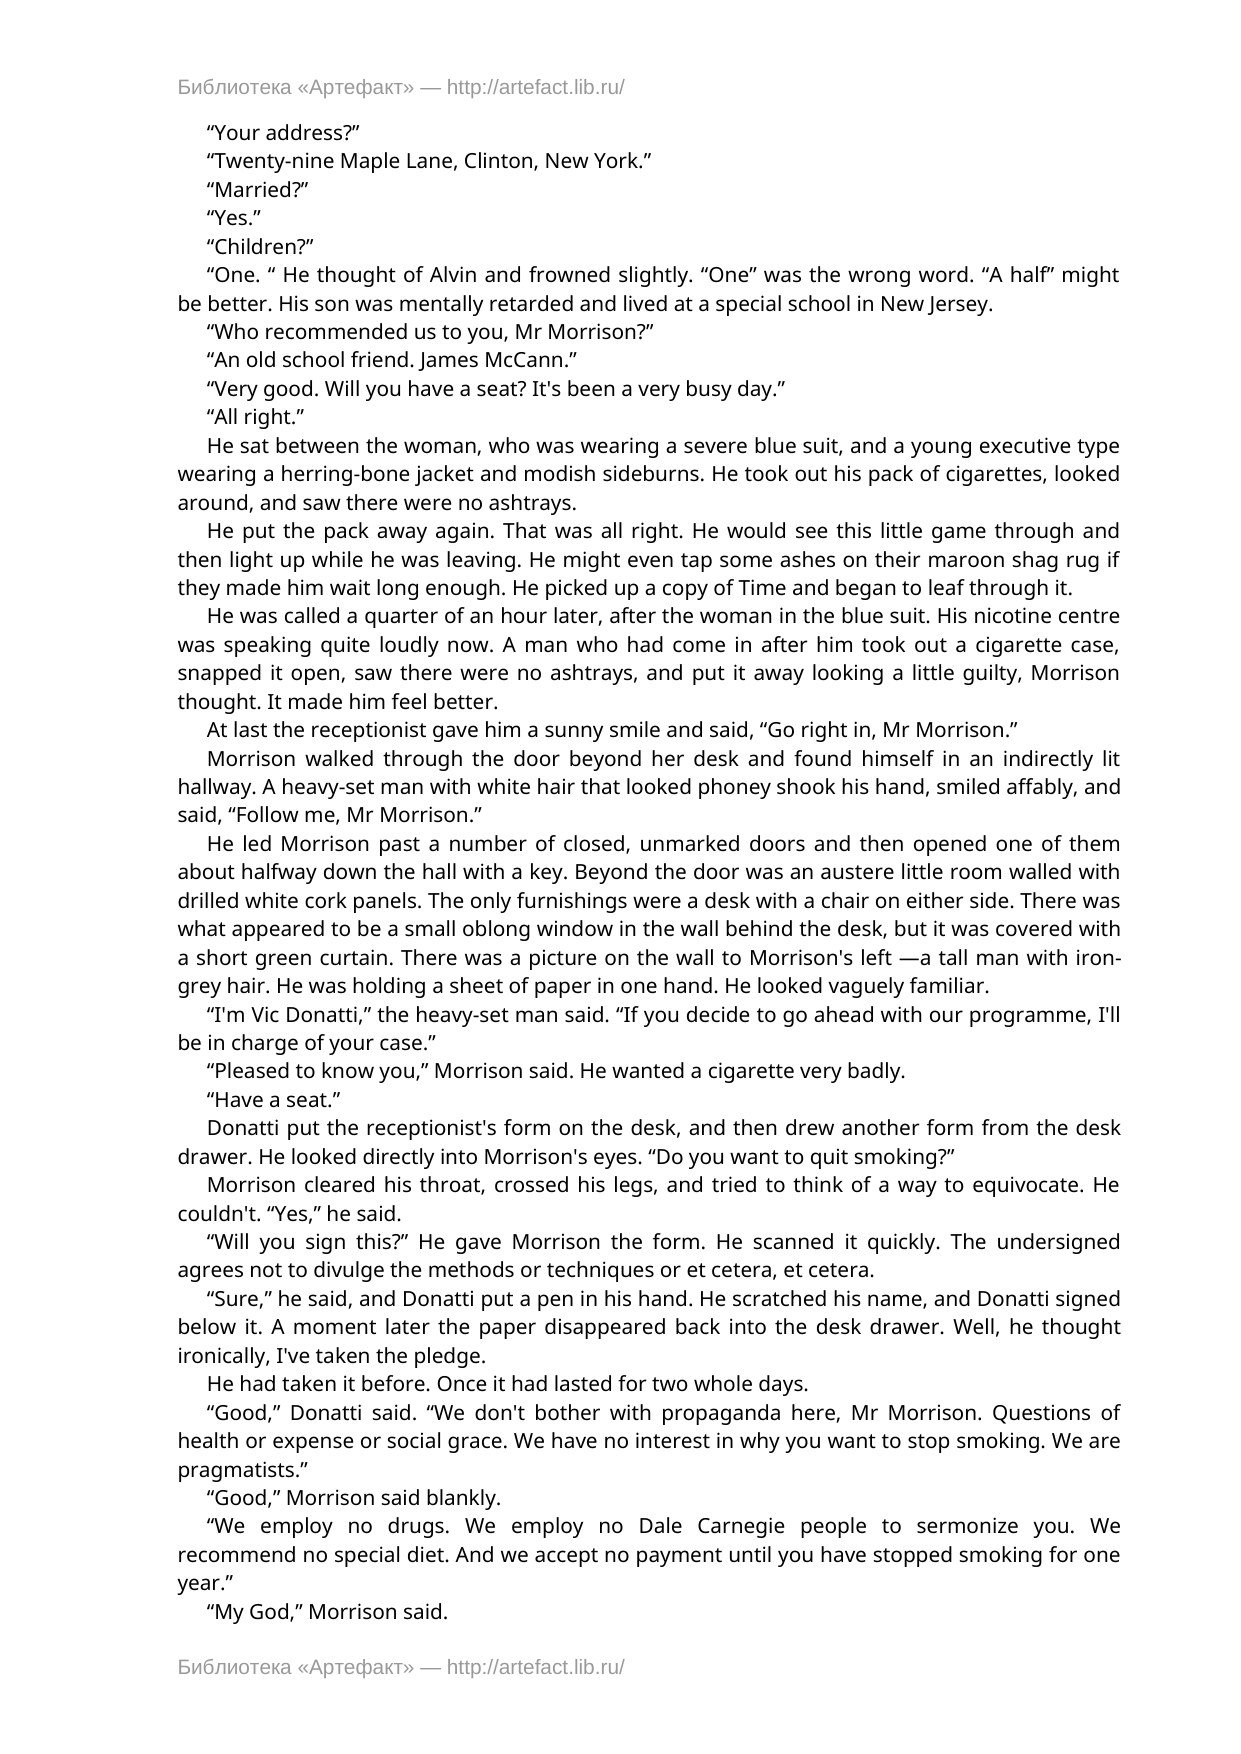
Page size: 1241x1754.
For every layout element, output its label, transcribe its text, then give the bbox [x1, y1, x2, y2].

text “Yes.” [177, 203, 1122, 232]
text “Who recommended us to you, Mr Morrison?” [177, 317, 1122, 346]
text He was called a quarter of an hour later, after the woman in the blue suit. His nicotine centre was speaking quite loudly now. A man who had come in after him took out a cigarette case, snapped it open, saw there were no ashtrays, and put it away looking a little guilty, Morrison thought. It made him feel better. [177, 602, 1122, 715]
text At last the receptionist gave him a sunny smile and said, “Go right in, Mr Morrison.” [177, 715, 1122, 744]
text He put the pack away again. That was all right. He would see this little game through and then light up while he was leaving. He might even tap some ashes on their maroon shag rug if they made him wait long enough. He picked up a copy of Time and began to leaf through it. [177, 516, 1122, 602]
text “Pleased to know you,” Morrison said. He wanted a cigarette very badly. [177, 1057, 1122, 1085]
text “Twenty-nine Maple Lane, Clinton, New York.” [177, 147, 1122, 175]
text “Will you sign this?” He gave Morrison the form. He scanned it quickly. The undersigned agrees not to divulge the methods or techniques or et cetera, et cetera. [177, 1227, 1122, 1284]
text He led Morrison past a number of closed, unmarked doors and then opened one of them about halfway down the hall with a key. Beyond the door was an austere little room walled with drilled white cork panels. The only furnishings were a desk with a chair on either side. There was what appeared to be a small oblong window in the wall behind the desk, but it was covered with a short green curtain. There was a picture on the wall to Morrison's left —a tall man with iron-grey hair. He was holding a sheet of paper in one hand. He looked vaguely familiar. [177, 829, 1122, 1000]
text “All right.” [177, 402, 1122, 431]
text “One. “ He thought of Alvin and frowned slightly. “One” was the wrong word. “A half” might be better. His son was mentally retarded and lived at a special school in New Jersey. [177, 260, 1122, 317]
text “An old school friend. James McCann.” [177, 346, 1122, 374]
text “Good,” Donatti said. “We don't bother with propaganda here, Mr Morrison. Questions of health or expense or social grace. We have no interest in why you want to stop smoking. We are pragmatists.” [177, 1398, 1122, 1483]
text He sat between the woman, who was wearing a severe blue suit, and a young executive type wearing a herring-bone jacket and modish sideburns. He took out his pack of cigarettes, looked around, and saw there were no ashtrays. [177, 431, 1122, 516]
text Morrison cleared his throat, crossed his legs, and tried to think of a way to equivocate. He couldn't. “Yes,” he said. [177, 1170, 1122, 1227]
text “Very good. Will you have a seat? It's been a very busy day.” [177, 374, 1122, 402]
text Morrison walked through the door beyond her desk and found himself in an indirectly lit hallway. A heavy-set man with white hair that looked phoney shook his hand, smiled affably, and said, “Follow me, Mr Morrison.” [177, 744, 1122, 829]
text He had taken it before. Once it had lasted for two whole days. [177, 1369, 1122, 1398]
text “Children?” [177, 232, 1122, 260]
text “Sure,” he said, and Donatti put a pen in his hand. He scratched his name, and Donatti signed below it. A moment later the paper disappeared back into the desk drawer. Well, he thought ironically, I've taken the pledge. [177, 1284, 1122, 1369]
text Donatti put the receptionist's form on the desk, and then drew another form from the desk drawer. He looked directly into Morrison's eyes. “Do you want to quit smoking?” [177, 1113, 1122, 1170]
text “Married?” [177, 175, 1122, 203]
text “My God,” Morrison said. [177, 1597, 1122, 1625]
text “Your address?” [177, 118, 1122, 147]
text “We employ no drugs. We employ no Dale Carnegie people to sermonize you. We recommend no special diet. And we accept no payment until you have stopped smoking for one year.” [177, 1512, 1122, 1597]
text “Good,” Morrison said blankly. [177, 1483, 1122, 1512]
text “Have a seat.” [177, 1085, 1122, 1113]
text “I'm Vic Donatti,” the heavy-set man said. “If you decide to go ahead with our programme, I'll be in charge of your case.” [177, 1000, 1122, 1057]
